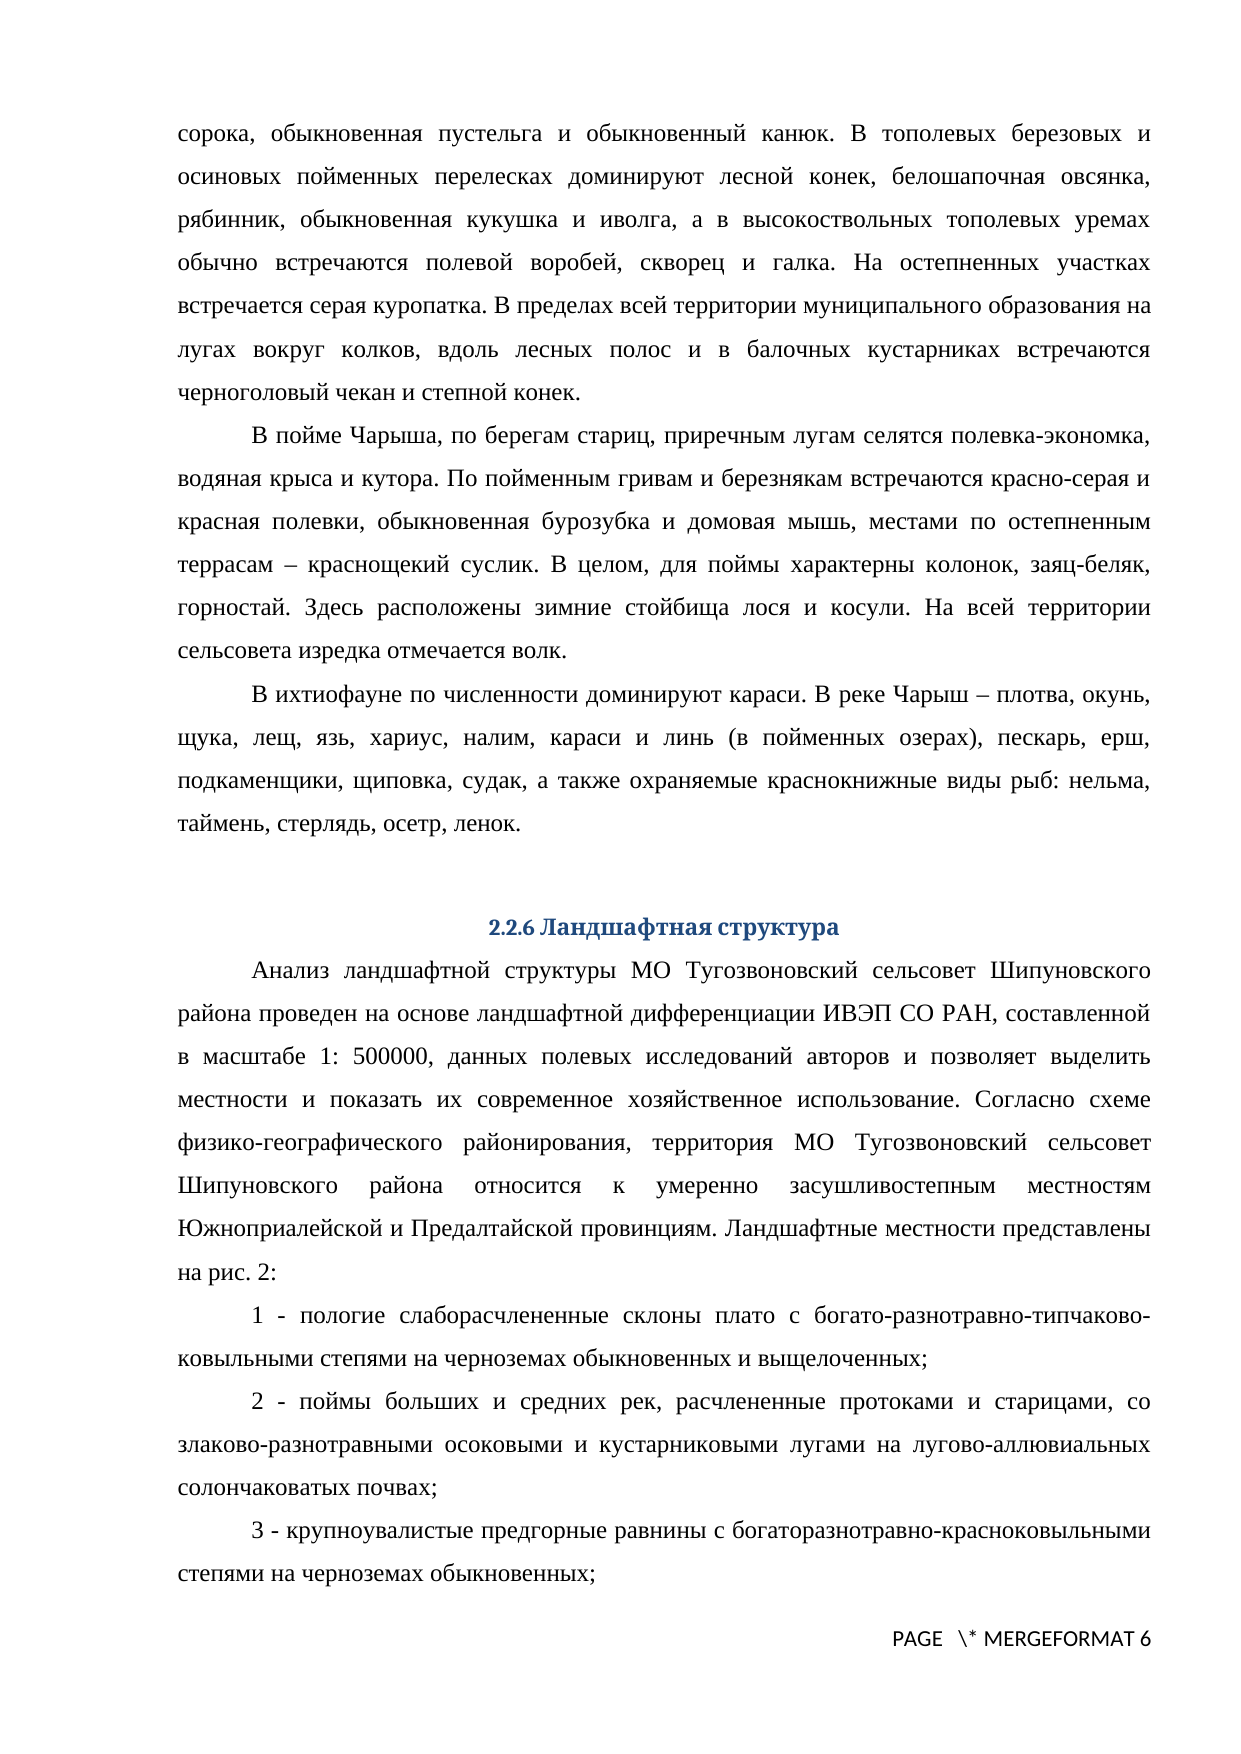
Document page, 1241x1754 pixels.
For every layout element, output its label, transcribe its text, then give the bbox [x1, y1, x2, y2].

subtitle 2.2.6 Ландшафтная структура [177, 915, 1152, 942]
text В ихтиофауне по численности доминируют караси. В реке Чарыш – плотва, окунь, щука, лещ, язь, хариус, налим, караси и линь (в пойменных озерах), пескарь, ерш, подкаменщики, щиповка, судак, а также охраняемые краснокнижные виды рыб: нельма, таймень, стерлядь, осетр, ленок. [177, 679, 1152, 837]
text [177, 118, 1152, 406]
text 1 - пологие слаборасчлененные склоны плато с богато-разнотравно-типчаково-ковыльными степями на черноземах обыкновенных и выщелоченных; [177, 1300, 1152, 1372]
text Анализ ландшафтной структуры МО Тугозвоновский сельсовет Шипуновского района проведен на основе ландшафтной дифференциации ИВЭП СО РАН, составленной в масштабе 1: 500000, данных полевых исследований авторов и позволяет выделить местности и показать их современное хозяйственное использование. Согласно схеме физико-географического районирования, территория МО Тугозвоновский сельсовет Шипуновского района относится к умеренно засушливостепным местностям Южноприалейской и Предалтайской провинциям. Ландшафтные местности представлены на рис. 2: [177, 955, 1152, 1285]
text 2 - поймы больших и средних рек, расчлененные протоками и старицами, со злаково-разнотравными осоковыми и кустарниковыми лугами на лугово-аллювиальных солончаковатых почвах; [177, 1386, 1152, 1501]
text В пойме Чарыша, по берегам стариц, приречным лугам селятся полевка-экономка, водяная крыса и кутора. По пойменным гривам и березнякам встречаются красно-серая и красная полевки, обыкновенная бурозубка и домовая мышь, местами по остепненным террасам – краснощекий суслик. В целом, для поймы характерны колонок, заяц-беляк, горностай. Здесь расположены зимние стойбища лося и косули. На всей территории сельсовета изредка отмечается волк. [177, 420, 1152, 664]
text 3 - крупноувалистые предгорные равнины с богаторазнотравно-красноковыльными степями на черноземах обыкновенных; [177, 1515, 1152, 1587]
